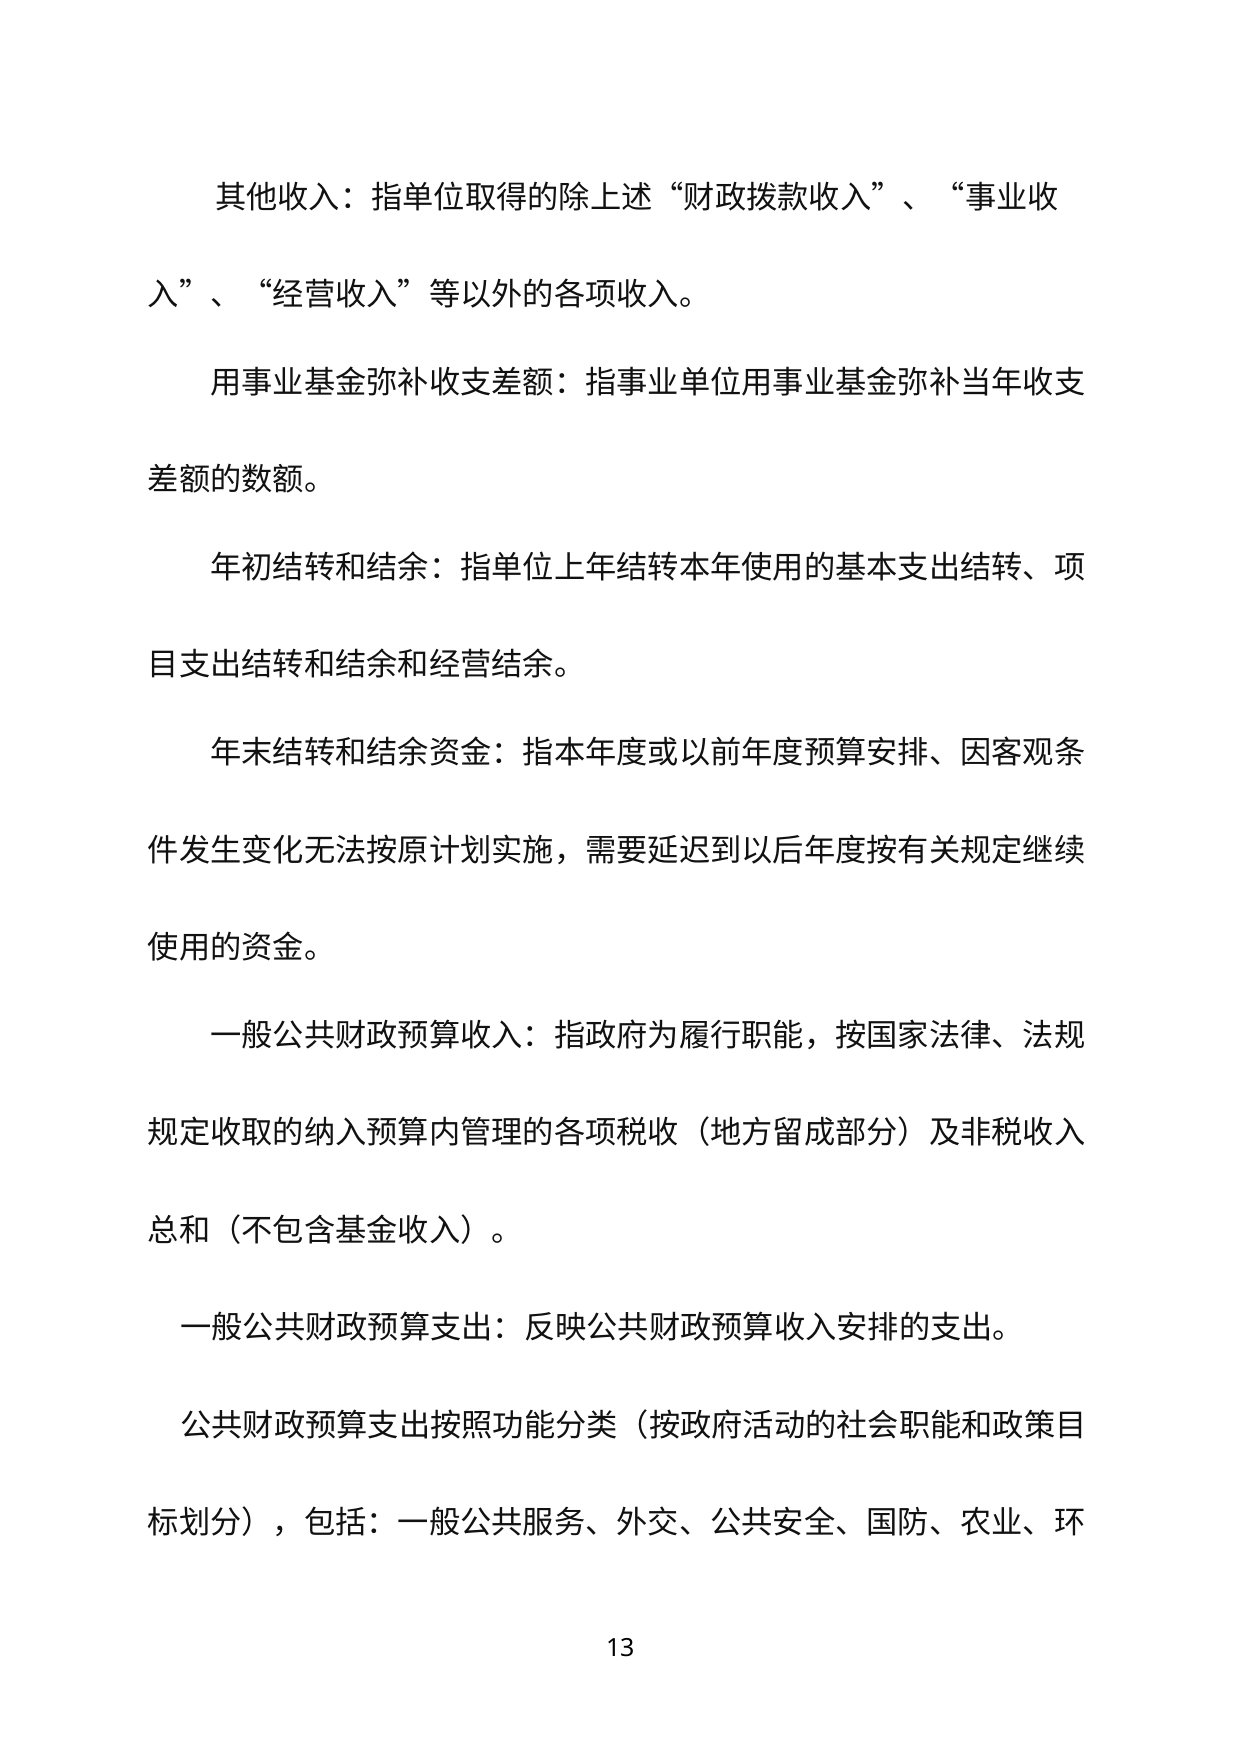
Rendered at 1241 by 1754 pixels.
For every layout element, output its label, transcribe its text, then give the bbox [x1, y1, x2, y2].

text 用事业基金弥补收支差额：指事业单位用事业基金弥补当年收支差额的数额。 [148, 347, 1092, 509]
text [148, 1000, 1092, 1552]
text 其他收入：指单位取得的除上述“财政拨款收入”、“事业收入”、“经营收入”等以外的各项收入。 [148, 162, 1092, 324]
text 年末结转和结余资金：指本年度或以前年度预算安排、因客观条件发生变化无法按原计划实施，需要延迟到以后年度按有关规定继续使用的资金。 [148, 717, 1092, 977]
text 年初结转和结余：指单位上年结转本年使用的基本支出结转、项目支出结转和结余和经营结余。 [148, 532, 1092, 695]
